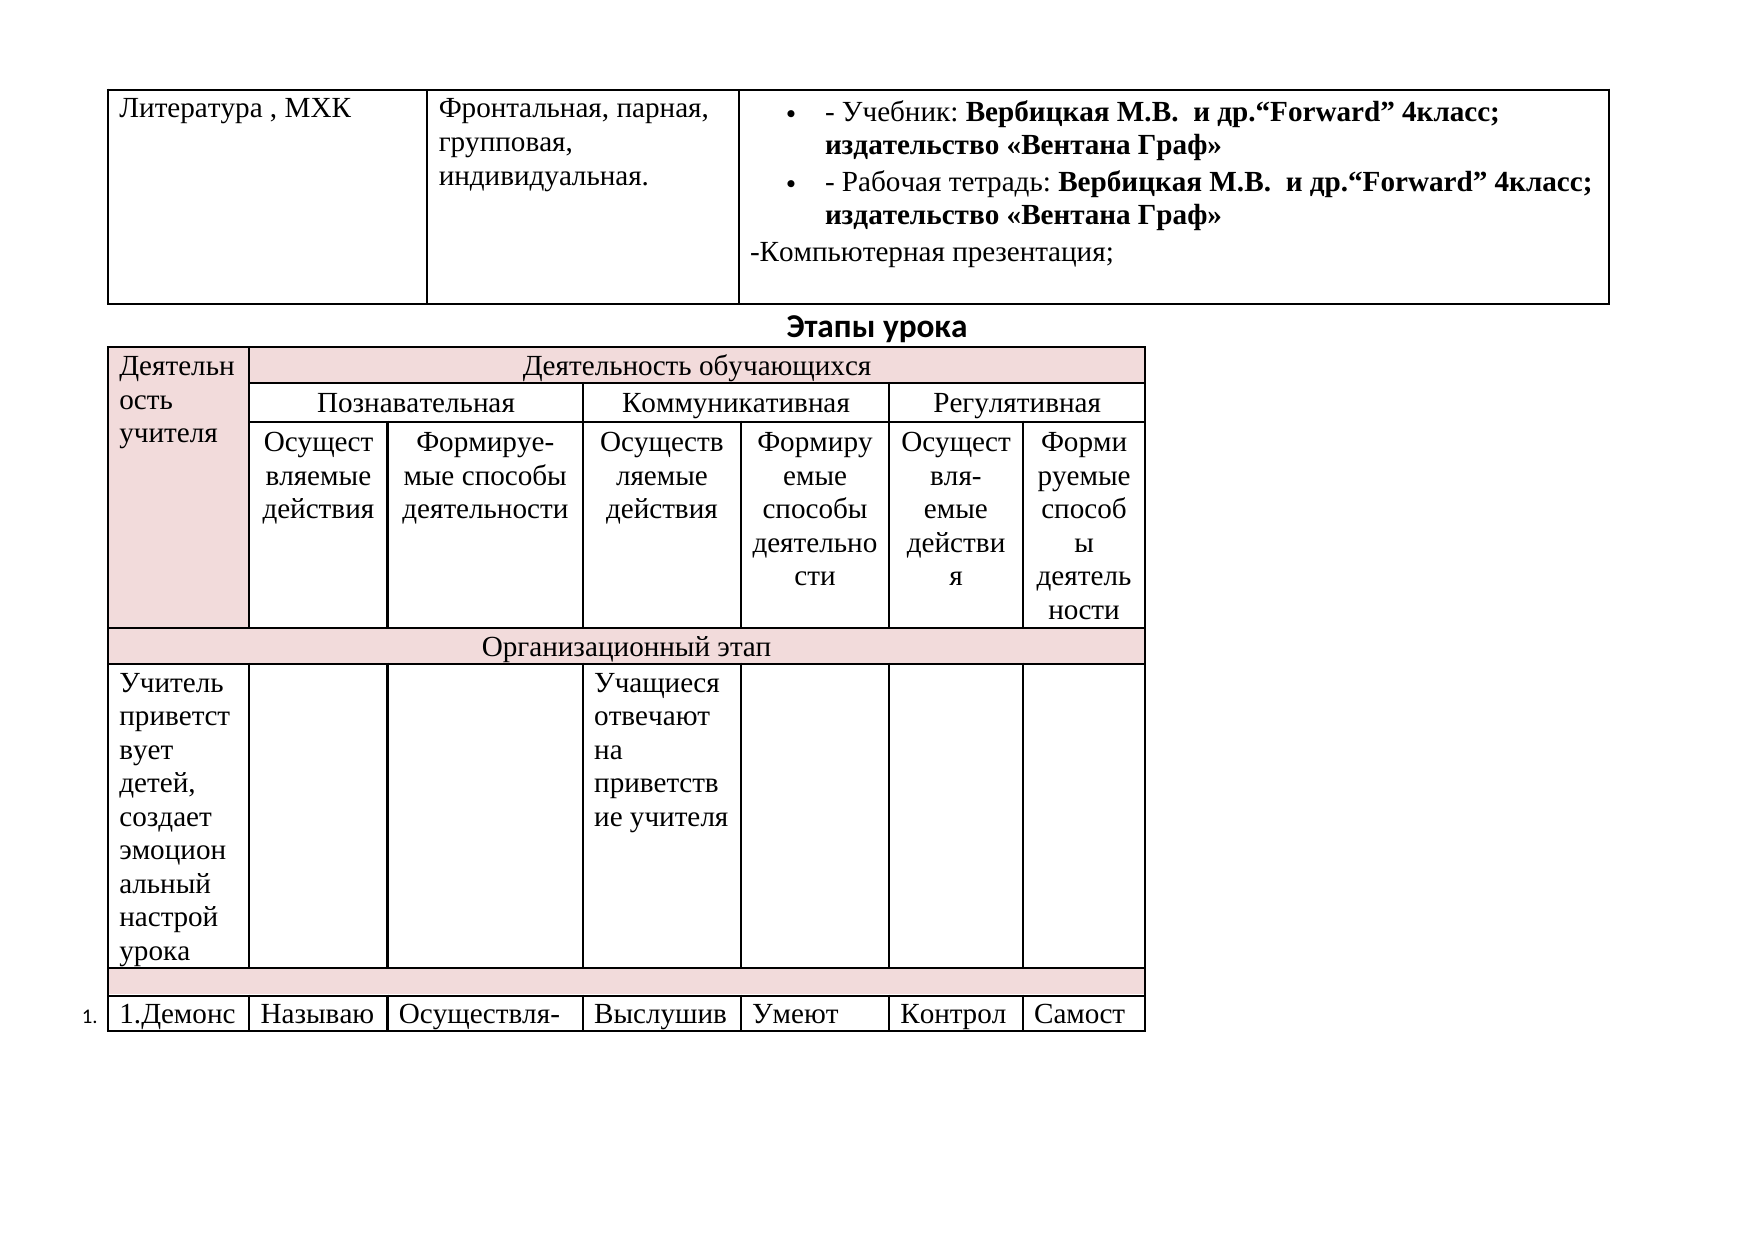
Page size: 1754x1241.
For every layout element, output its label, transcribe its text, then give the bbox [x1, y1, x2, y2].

table_cell [890, 665, 1022, 967]
table_cell [250, 665, 386, 967]
table_cell Познавательная [250, 384, 582, 421]
table_cell Формируемые способы деятельности [742, 423, 888, 627]
table_cell Коммуникативная [584, 384, 888, 421]
table_cell [109, 969, 1144, 994]
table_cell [109, 997, 248, 1030]
table_cell Регулятивная [890, 384, 1144, 421]
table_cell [250, 997, 386, 1030]
table_cell [389, 665, 582, 967]
text Этапы урока [118, 305, 1636, 346]
table_header Деятельность обучающихся [250, 348, 1144, 382]
table_cell Литература , МХК [109, 91, 426, 303]
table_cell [584, 997, 740, 1030]
table_cell Организационный этап [109, 629, 1144, 663]
table_cell Формируемые способы деятельности [1024, 423, 1144, 627]
table_cell Формируе-мые способы деятельности [389, 423, 582, 627]
table_cell [742, 665, 888, 967]
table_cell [1024, 997, 1144, 1030]
table_cell Осуществля-емые действия [890, 423, 1022, 627]
table_cell - Учебник: Вербицкая М.В. и др.“Forward” 4класс; издательство «Вентана Граф» - Рабочая тетрадь: Вербицкая М.В. и др.“Forward” 4класс; издательство «Вентана Граф» -Компьютерная презентация; [740, 91, 1608, 303]
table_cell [890, 997, 1022, 1030]
table_cell Учащиеся отвечают на приветствие учителя [584, 665, 740, 967]
table_cell Осуществляемые действия [584, 423, 740, 627]
table_cell [1024, 665, 1144, 967]
table_cell Учитель приветствует детей, создает эмоциональный настрой урока [109, 665, 248, 967]
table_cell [742, 997, 888, 1030]
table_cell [389, 997, 582, 1030]
table_cell Фронтальная, парная, групповая, индивидуальная. [428, 91, 738, 303]
table_cell Осуществляемые действия [250, 423, 386, 627]
table_header Деятельность учителя [109, 348, 248, 627]
